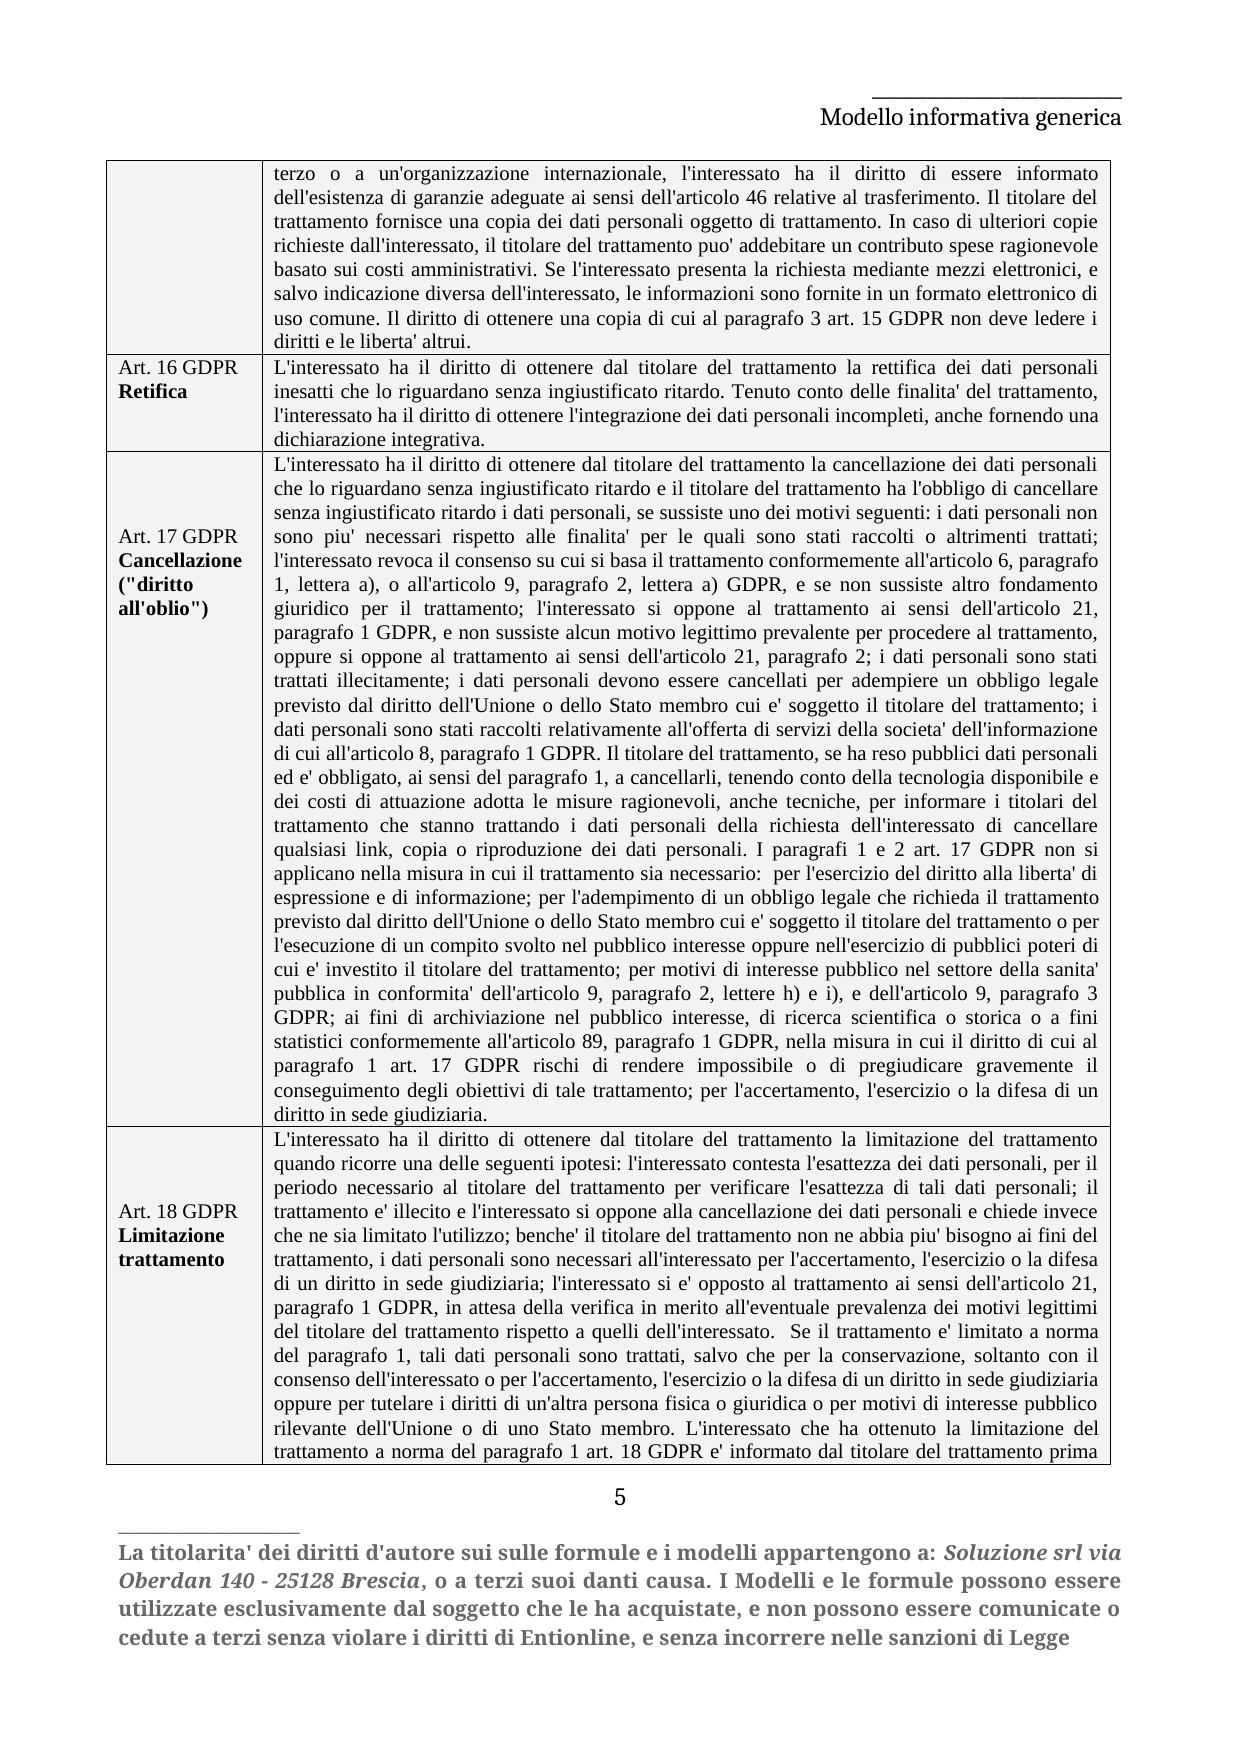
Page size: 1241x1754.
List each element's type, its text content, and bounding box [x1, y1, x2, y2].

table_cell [107, 1127, 262, 1463]
table_cell L'interessato ha il diritto di ottenere dal titolare del trattamento la cancellazione dei dati personali che lo riguardano senza ingiustificato ritardo e il titolare del trattamento ha l'obbligo di cancellare senza ingiustificato ritardo i dati personali, se sussiste uno dei motivi seguenti: i dati personali non sono piu' necessari rispetto alle finalita' per le quali sono stati raccolti o altrimenti trattati; l'interessato revoca il consenso su cui si basa il trattamento conformemente all'articolo 6, paragrafo 1, lettera a), o all'articolo 9, paragrafo 2, lettera a) GDPR, e se non sussiste altro fondamento giuridico per il trattamento; l'interessato si oppone al trattamento ai sensi dell'articolo 21, paragrafo 1 GDPR, e non sussiste alcun motivo legittimo prevalente per procedere al trattamento, oppure si oppone al trattamento ai sensi dell'articolo 21, paragrafo 2; i dati personali sono stati trattati illecitamente; i dati personali devono essere cancellati per adempiere un obbligo legale previsto dal diritto dell'Unione o dello Stato membro cui e' soggetto il titolare del trattamento; i dati personali sono stati raccolti relativamente all'offerta di servizi della societa' dell'informazione di cui all'articolo 8, paragrafo 1 GDPR. Il titolare del trattamento, se ha reso pubblici dati personali ed e' obbligato, ai sensi del paragrafo 1, a cancellarli, tenendo conto della tecnologia disponibile e dei costi di attuazione adotta le misure ragionevoli, anche tecniche, per informare i titolari del trattamento che stanno trattando i dati personali della richiesta dell'interessato di cancellare qualsiasi link, copia o riproduzione dei dati personali. I paragrafi 1 e 2 art. 17 GDPR non si applicano nella misura in cui il trattamento sia necessario: per l'esercizio del diritto alla liberta' di espressione e di informazione; per l'adempimento di un obbligo legale che richieda il trattamento previsto dal diritto dell'Unione o dello Stato membro cui e' soggetto il titolare del trattamento o per l'esecuzione di un compito svolto nel pubblico interesse oppure nell'esercizio di pubblici poteri di cui e' investito il titolare del trattamento; per motivi di interesse pubblico nel settore della sanita' pubblica in conformita' dell'articolo 9, paragrafo 2, lettere h) e i), e dell'articolo 9, paragrafo 3 GDPR; ai fini di archiviazione nel pubblico interesse, di ricerca scientifica o storica o a fini statistici conformemente all'articolo 89, paragrafo 1 GDPR, nella misura in cui il diritto di cui al paragrafo 1 art. 17 GDPR rischi di rendere impossibile o di pregiudicare gravemente il conseguimento degli obiettivi di tale trattamento; per l'accertamento, l'esercizio o la difesa di un diritto in sede giudiziaria. [263, 452, 1110, 1126]
table_cell L'interessato ha il diritto di ottenere dal titolare del trattamento la rettifica dei dati personali inesatti che lo riguardano senza ingiustificato ritardo. Tenuto conto delle finalita' del trattamento, l'interessato ha il diritto di ottenere l'integrazione dei dati personali incompleti, anche fornendo una dichiarazione integrativa. [263, 355, 1110, 451]
table_cell Art. 17 GDPR Cancellazione ("diritto all'oblio") [107, 452, 262, 1126]
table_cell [263, 161, 1110, 353]
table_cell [107, 161, 262, 353]
table_cell Art. 16 GDPR Retifica [107, 355, 262, 451]
